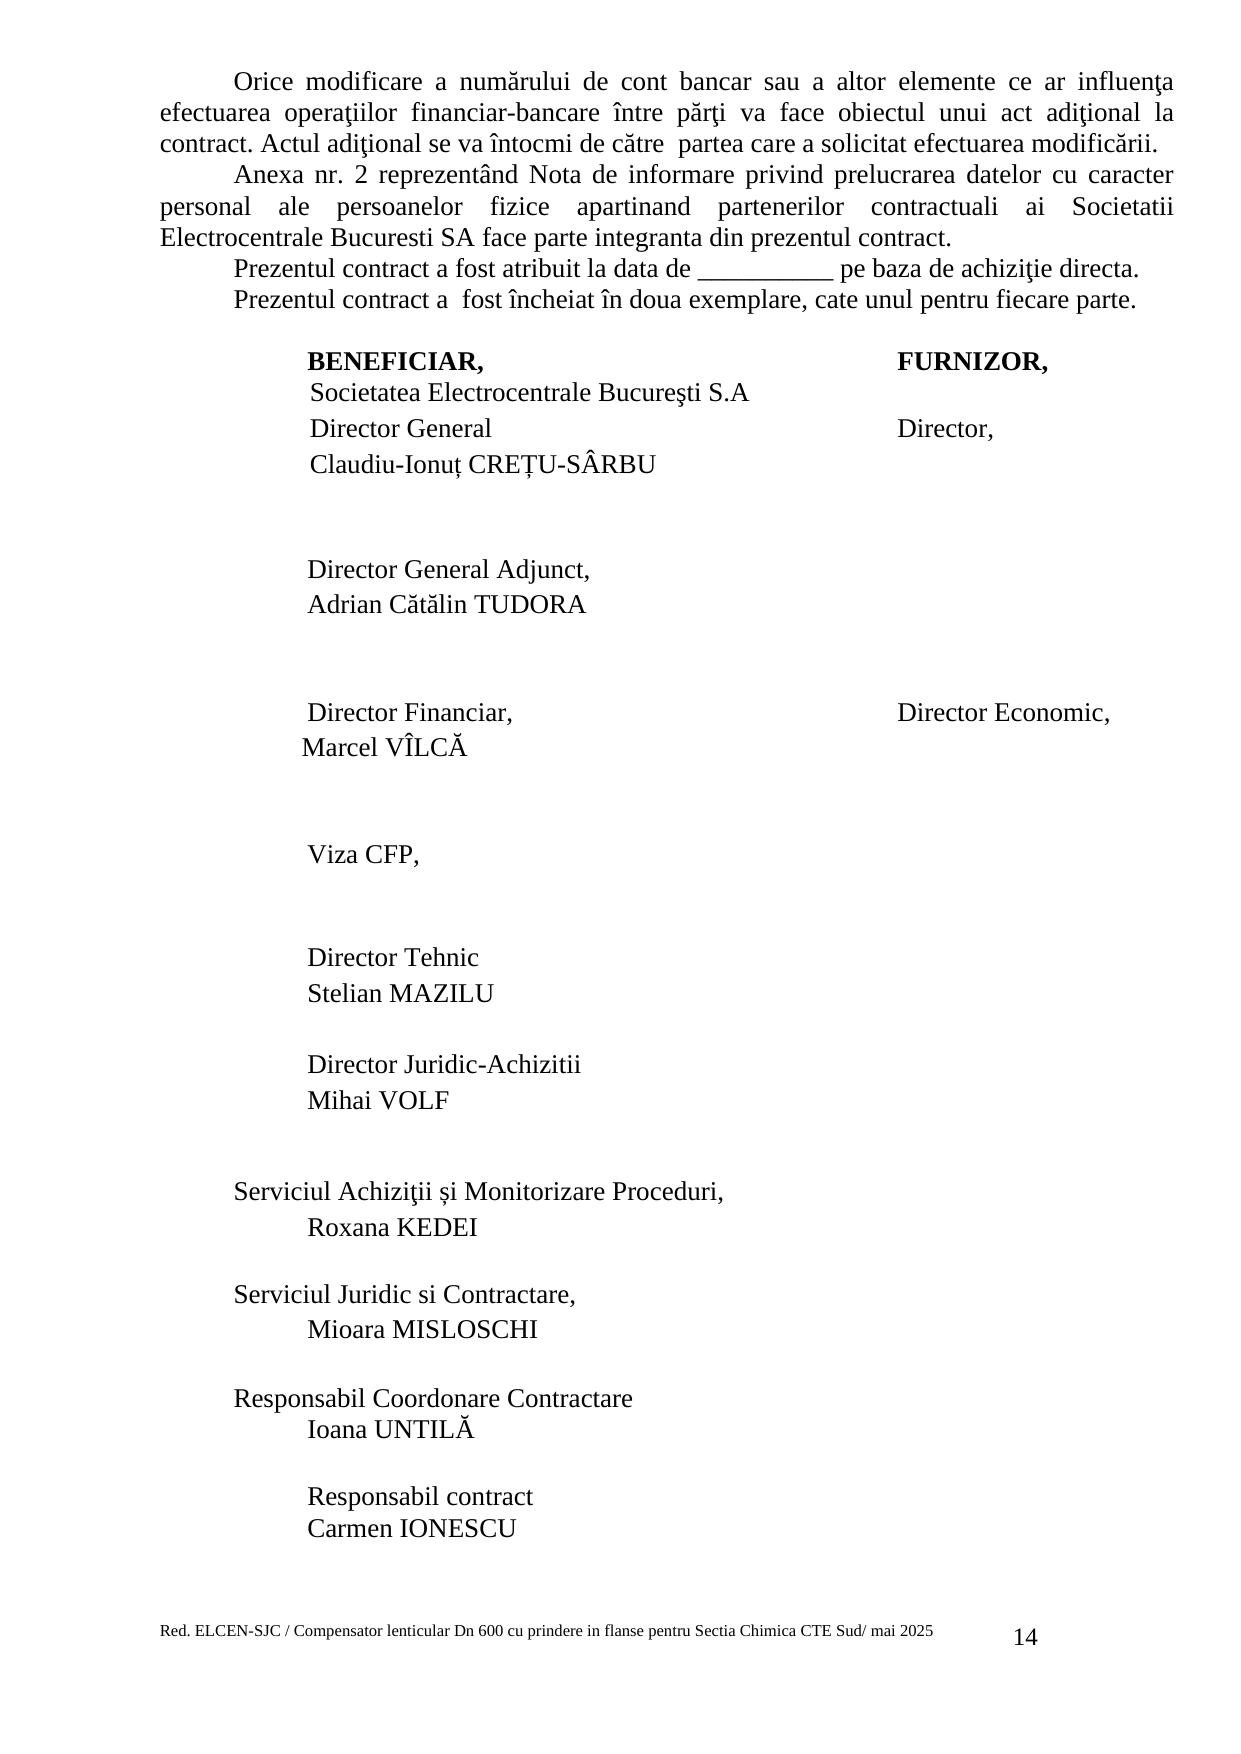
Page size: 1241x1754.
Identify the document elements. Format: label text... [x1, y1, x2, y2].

text Roxana KEDEI [233, 1211, 1175, 1242]
text Mihai VOLF [159, 1084, 1175, 1115]
text Director Tehnic [233, 941, 1175, 972]
text Mioara MISLOSCHI [233, 1313, 1175, 1344]
text Anexa nr. 2 reprezentând Nota de informare privind prelucrarea datelor cu caracter personal ale persoanelor fizice apartinand partenerilor contractuali ai Societatii Electrocentrale Bucuresti SA face parte integranta din prezentul contract. [159, 158, 1175, 252]
text Claudiu-Ionuț CREȚU-SÂRBU [159, 448, 1175, 479]
text Responsabil contract [159, 1481, 1175, 1512]
text Viza CFP, [159, 838, 1175, 870]
text Stelian MAZILU [233, 977, 1175, 1008]
text Ioana UNTILĂ [233, 1414, 1175, 1445]
text BENEFICIAR, FURNIZOR, [232, 345, 1175, 376]
text Adrian Cătălin TUDORA [159, 588, 1175, 619]
text Responsabil Coordonare Contractare [159, 1382, 1175, 1414]
text Societatea Electrocentrale Bucureşti S.A [159, 376, 1175, 408]
text Marcel VÎLCĂ [159, 731, 1175, 762]
text Director Juridic-Achizitii [233, 1048, 1175, 1079]
text Director Financiar, Director Economic, [159, 696, 1175, 727]
text Director General Adjunct, [159, 553, 1175, 584]
text Orice modificare a numărului de cont bancar sau a altor elemente ce ar influenţa efectuarea operaţiilor financiar-bancare între părţi va face obiectul unui act adiţional la contract. Actul adiţional se va întocmi de către partea care a solicitat efectuarea modificării. [159, 65, 1175, 158]
text Director General Director, [159, 412, 1175, 443]
text Serviciul Juridic si Contractare, [159, 1278, 1175, 1309]
text Carmen IONESCU [233, 1512, 1175, 1543]
text Prezentul contract a fost încheiat în doua exemplare, cate unul pentru fiecare parte. [159, 283, 1175, 314]
text Serviciul Achiziţii și Monitorizare Proceduri, [159, 1175, 1175, 1206]
text Prezentul contract a fost atribuit la data de __________ pe baza de achiziţie directa. [159, 252, 1175, 283]
